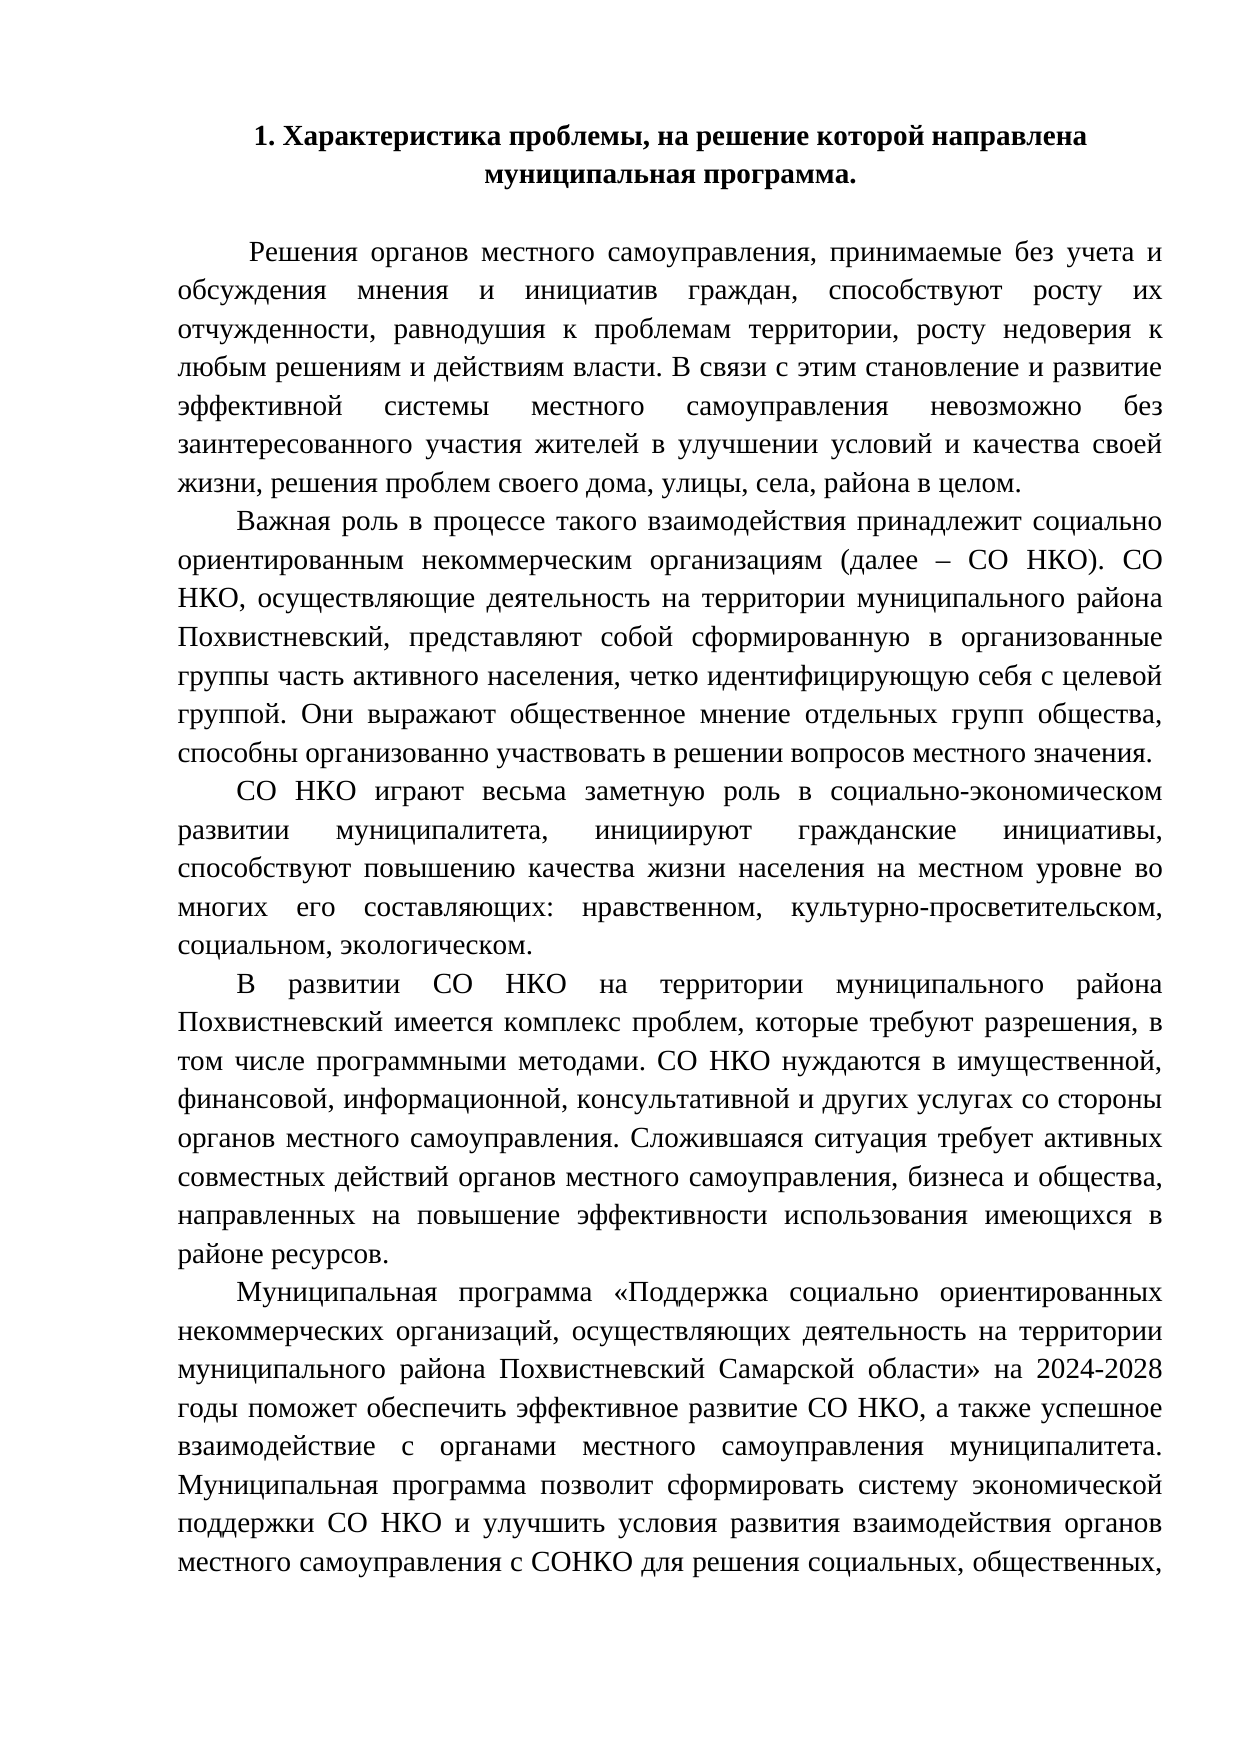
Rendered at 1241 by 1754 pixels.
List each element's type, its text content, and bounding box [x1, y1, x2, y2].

text СО НКО играют весьма заметную роль в социально-экономическом развитии муниципалитета, инициируют гражданские инициативы, способствуют повышению качества жизни населения на местном уровне во многих его составляющих: нравственном, культурно-просветительском, социальном, экологическом. [177, 773, 1163, 961]
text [177, 1274, 1163, 1578]
text В развитии СО НКО на территории муниципального района Похвистневский имеется комплекс проблем, которые требуют разрешения, в том числе программными методами. СО НКО нуждаются в имущественной, финансовой, информационной, консультативной и других услугах со стороны органов местного самоуправления. Сложившаяся ситуация требует активных совместных действий органов местного самоуправления, бизнеса и общества, направленных на повышение эффективности использования имеющихся в районе ресурсов. [177, 966, 1163, 1269]
text Решения органов местного самоуправления, принимаемые без учета и обсуждения мнения и инициатив граждан, способствуют росту их отчужденности, равнодушия к проблемам территории, росту недоверия к любым решениям и действиям власти. В связи с этим становление и развитие эффективной системы местного самоуправления невозможно без заинтересованного участия жителей в улучшении условий и качества своей жизни, решения проблем своего дома, улицы, села, района в целом. [177, 234, 1163, 498]
text 1. Характеристика проблемы, на решение которой направлена муниципальная программа. [177, 118, 1163, 190]
text Важная роль в процессе такого взаимодействия принадлежит социально ориентированным некоммерческим организациям (далее – СО НКО). СО НКО, осуществляющие деятельность на территории муниципального района Похвистневский, представляют собой сформированную в организованные группы часть активного населения, четко идентифицирующую себя с целевой группой. Они выражают общественное мнение отдельных групп общества, способны организованно участвовать в решении вопросов местного значения. [177, 503, 1163, 768]
